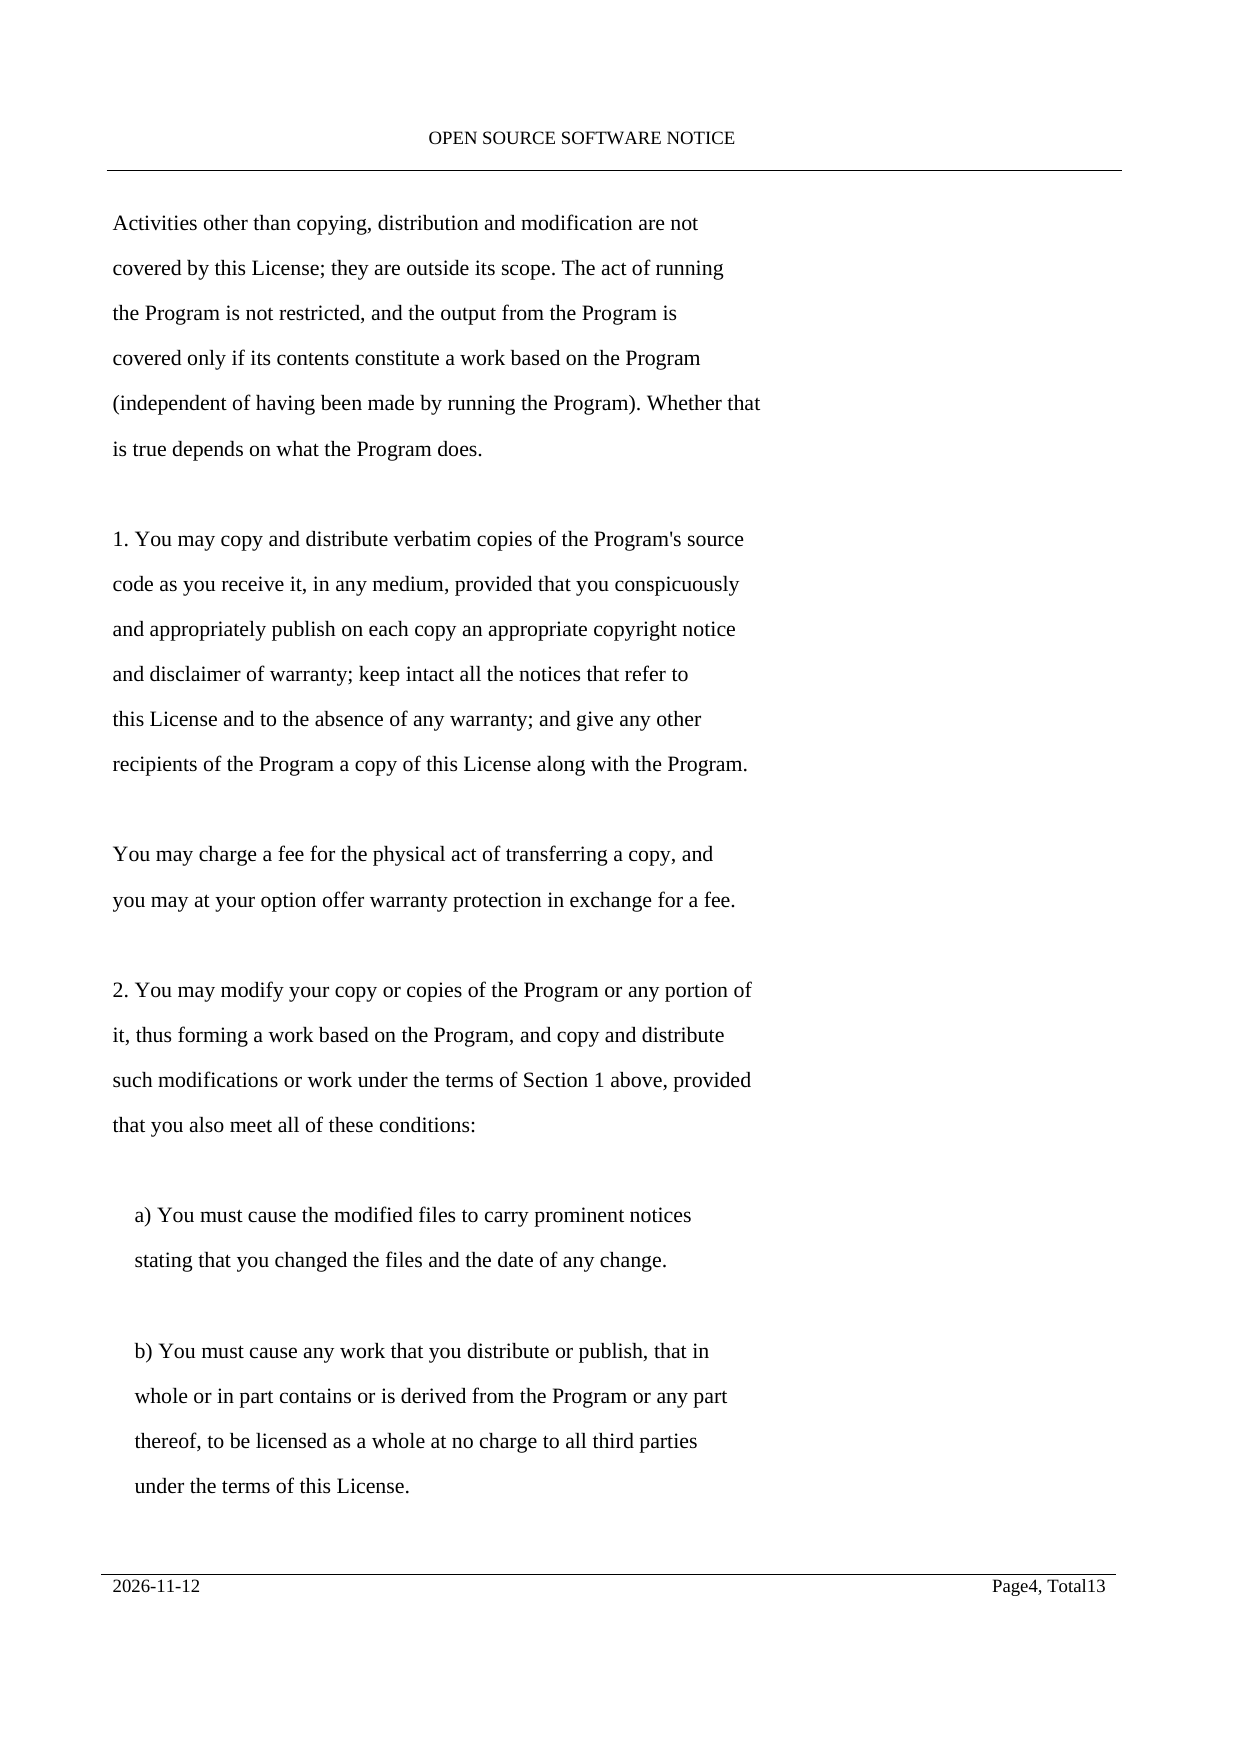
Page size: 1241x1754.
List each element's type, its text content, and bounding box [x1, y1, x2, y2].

text Activities other than copying, distribution and modification are not [112, 206, 1128, 239]
text code as you receive it, in any medium, provided that you conspicuously [112, 567, 1128, 600]
text a) You must cause the modified files to carry prominent notices [112, 1199, 1128, 1231]
text is true depends on what the Program does. [112, 432, 1128, 464]
text that you also meet all of these conditions: [112, 1108, 1128, 1141]
text stating that you changed the files and the date of any change. [112, 1244, 1128, 1276]
text you may at your option offer warranty protection in exchange for a fee. [112, 883, 1128, 915]
text and disclaimer of warranty; keep intact all the notices that refer to [112, 657, 1128, 690]
text b) You must cause any work that you distribute or publish, that in [112, 1334, 1128, 1366]
text such modifications or work under the terms of Section 1 above, provided [112, 1063, 1128, 1096]
text recipients of the Program a copy of this License along with the Program. [112, 748, 1128, 780]
text this License and to the absence of any warranty; and give any other [112, 702, 1128, 735]
text thereof, to be licensed as a whole at no charge to all third parties [112, 1424, 1128, 1457]
text whole or in part contains or is derived from the Program or any part [112, 1379, 1128, 1412]
text You may charge a fee for the physical act of transferring a copy, and [112, 838, 1128, 870]
text 2. You may modify your copy or copies of the Program or any portion of [112, 973, 1128, 1006]
text covered by this License; they are outside its scope. The act of running [112, 251, 1128, 284]
text the Program is not restricted, and the output from the Program is [112, 297, 1128, 329]
text (independent of having been made by running the Program). Whether that [112, 387, 1128, 419]
text 1. You may copy and distribute verbatim copies of the Program's source [112, 522, 1128, 554]
text covered only if its contents constitute a work based on the Program [112, 342, 1128, 374]
text under the terms of this License. [112, 1469, 1128, 1502]
text and appropriately publish on each copy an appropriate copyright notice [112, 612, 1128, 645]
text it, thus forming a work based on the Program, and copy and distribute [112, 1018, 1128, 1051]
